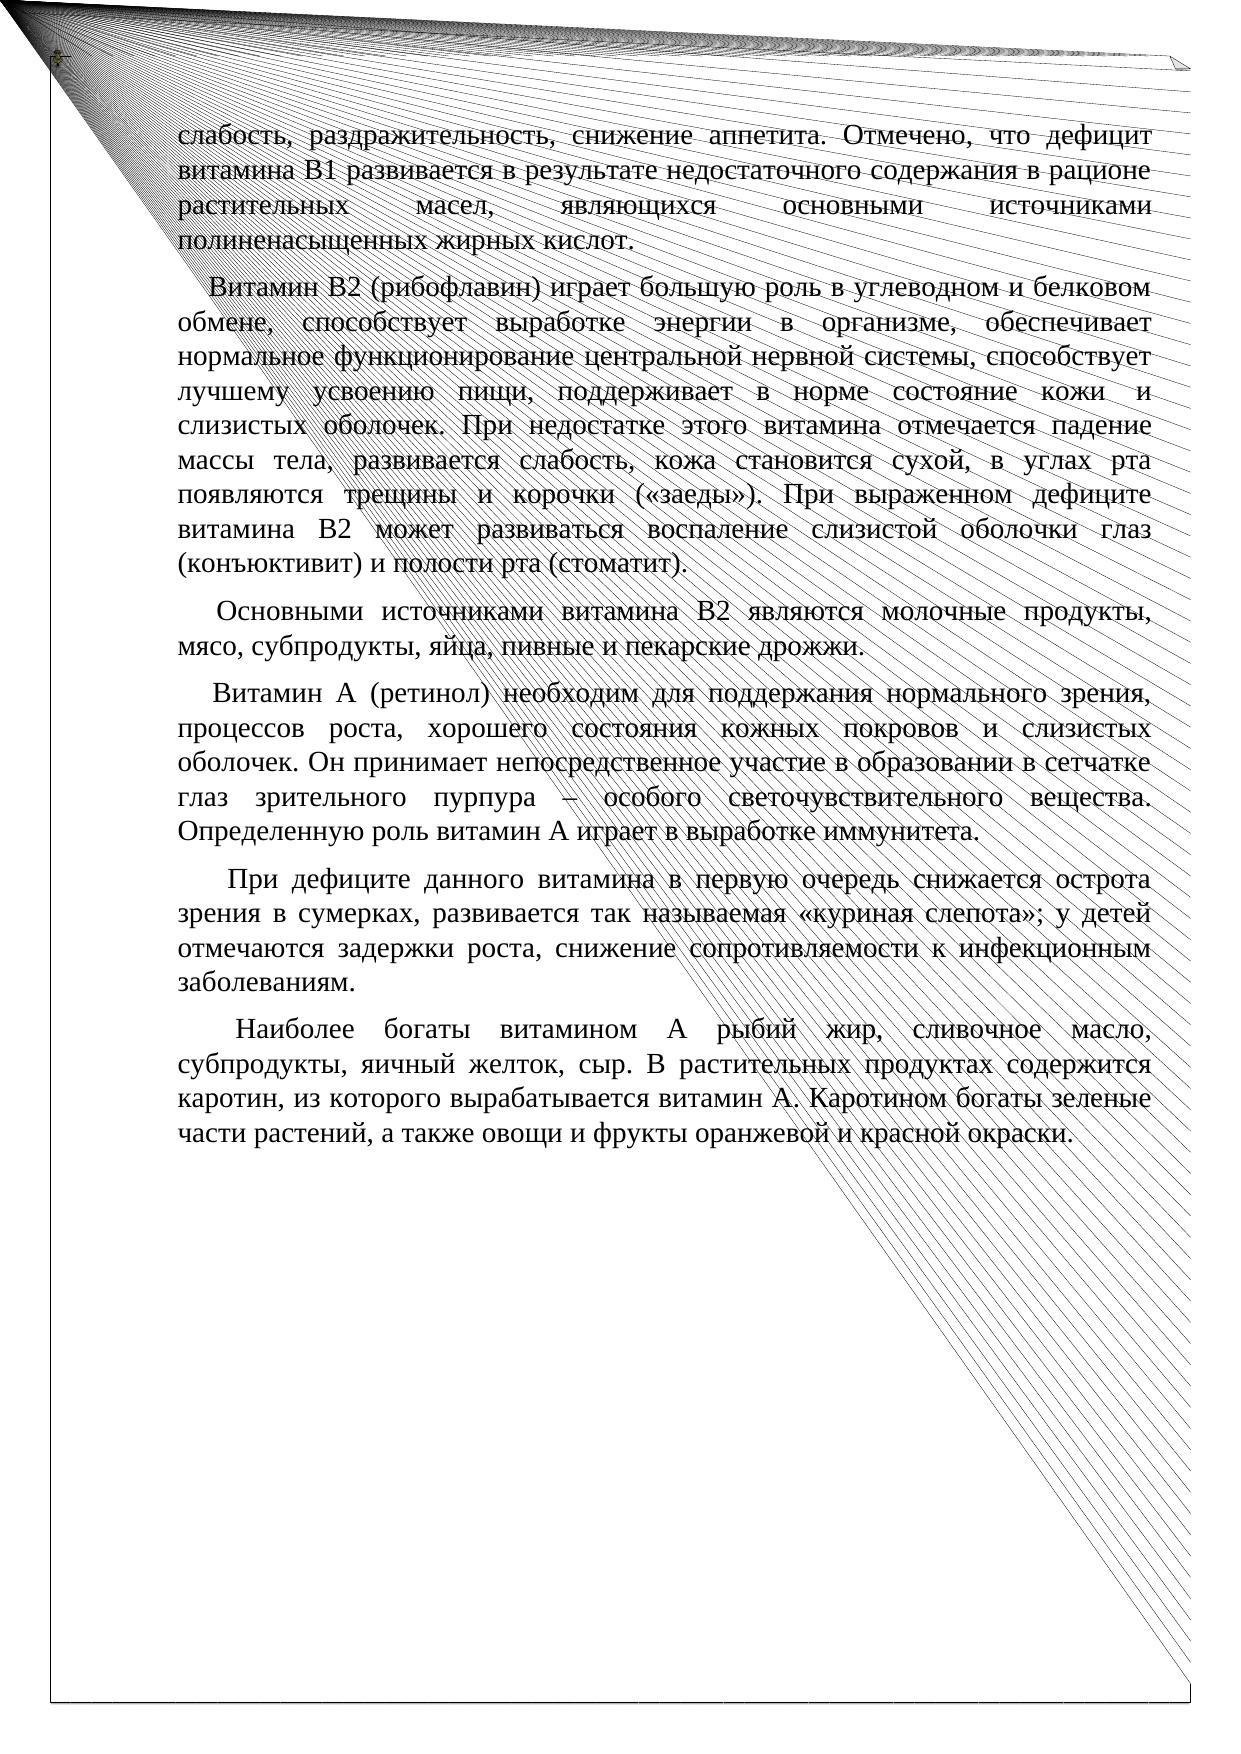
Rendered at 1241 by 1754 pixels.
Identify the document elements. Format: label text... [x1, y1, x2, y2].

text слабость, раздражительность, снижение аппетита. Отмечено, что дефицит витамина В1 развивается в результате недостаточного содержания в рационе растительных масел, являющихся основными источниками полиненасыщенных жирных кислот. [177, 117, 1152, 256]
text При дефиците данного витамина в первую очередь снижается острота зрения в сумерках, развивается так называемая «куриная слепота»; у детей отмечаются задержки роста, снижение сопротивляемости к инфекционным заболеваниям. [177, 861, 1152, 998]
text Наиболее богаты витамином А рыбий жир, сливочное масло, субпродукты, яичный желток, сыр. В растительных продуктах содержится каротин, из которого вырабатывается витамин А. Каротином богаты зеленые части растений, а также овощи и фрукты оранжевой и красной окраски. [177, 1012, 1152, 1149]
text Основными источниками витамина В2 являются молочные продукты, мясо, субпродукты, яйца, пивные и пекарские дрожжи. [177, 593, 1152, 662]
text Витамин В2 (рибофлавин) играет большую роль в углеводном и белковом обмене, способствует выработке энергии в организме, обеспечивает нормальное функционирование центральной нервной системы, способствует лучшему усвоению пищи, поддерживает в норме состояние кожи и слизистых оболочек. При недостатке этого витамина отмечается падение массы тела, развивается слабость, кожа становится сухой, в углах рта появляются трещины и корочки («заеды»). При выраженном дефиците витамина В2 может развиваться воспаление слизистой оболочки глаз (конъюктивит) и полости рта (стоматит). [177, 269, 1152, 579]
text Витамин А (ретинол) необходим для поддержания нормального зрения, процессов роста, хорошего состояния кожных покровов и слизистых оболочек. Он принимает непосредственное участие в образовании в сетчатке глаз зрительного пурпура – особого светочувствительного вещества. Определенную роль витамин А играет в выработке иммунитета. [177, 675, 1152, 847]
